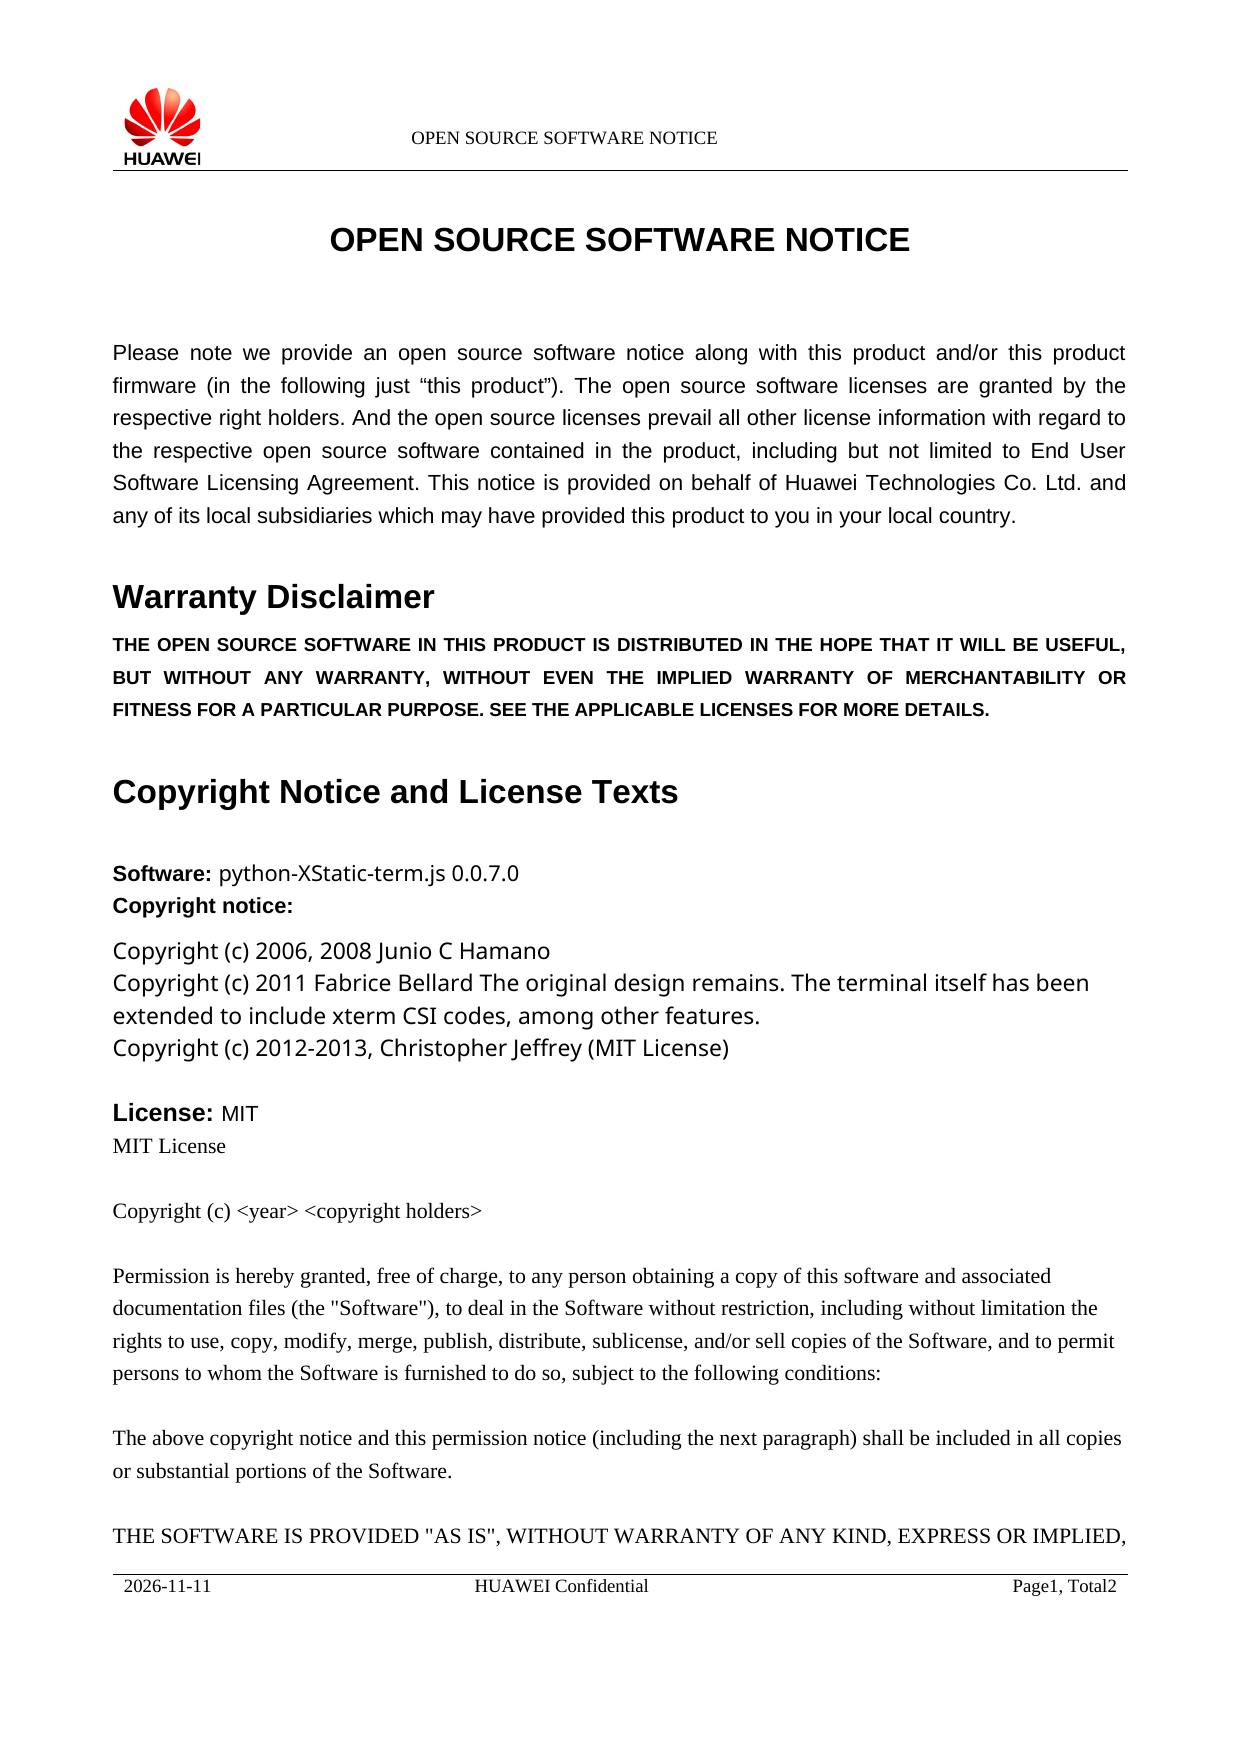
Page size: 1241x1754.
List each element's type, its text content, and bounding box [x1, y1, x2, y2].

title Software: python-XStatic-term.js 0.0.7.0 [112, 856, 1128, 889]
picture [124, 88, 201, 165]
text Copyright notice: [112, 889, 1128, 921]
text License: MIT [112, 1096, 1128, 1129]
text The open source software in this product is distributed in the hope that it will be useful, but WITHOUT ANY WARRANTY, without even the implied warranty of MERCHANTABILITY or FITNESS FOR A PARTICULAR PURPOSE. See the applicable licenses for more details. [112, 629, 1128, 726]
text OPEN SOURCE SOFTWARE NOTICE [112, 206, 1128, 271]
text Please note we provide an open source software notice along with this product and/or this product firmware (in the following just “this product”). The open source software licenses are granted by the respective right holders. And the open source licenses prevail all other license information with regard to the respective open source software contained in the product, including but not limited to End User Software Licensing Agreement. This notice is provided on behalf of Huawei Technologies Co. Ltd. and any of its local subsidiaries which may have provided this product to you in your local country. [112, 336, 1128, 531]
text Copyright (c) 2006, 2008 Junio C Hamano Copyright (c) 2011 Fabrice Bellard The original design remains. The terminal itself has been extended to include xterm CSI codes, among other features. Copyright (c) 2012-2013, Christopher Jeffrey (MIT License) [112, 934, 1128, 1096]
text Copyright Notice and License Texts [112, 759, 1128, 824]
text Warranty Disclaimer [112, 564, 1128, 629]
